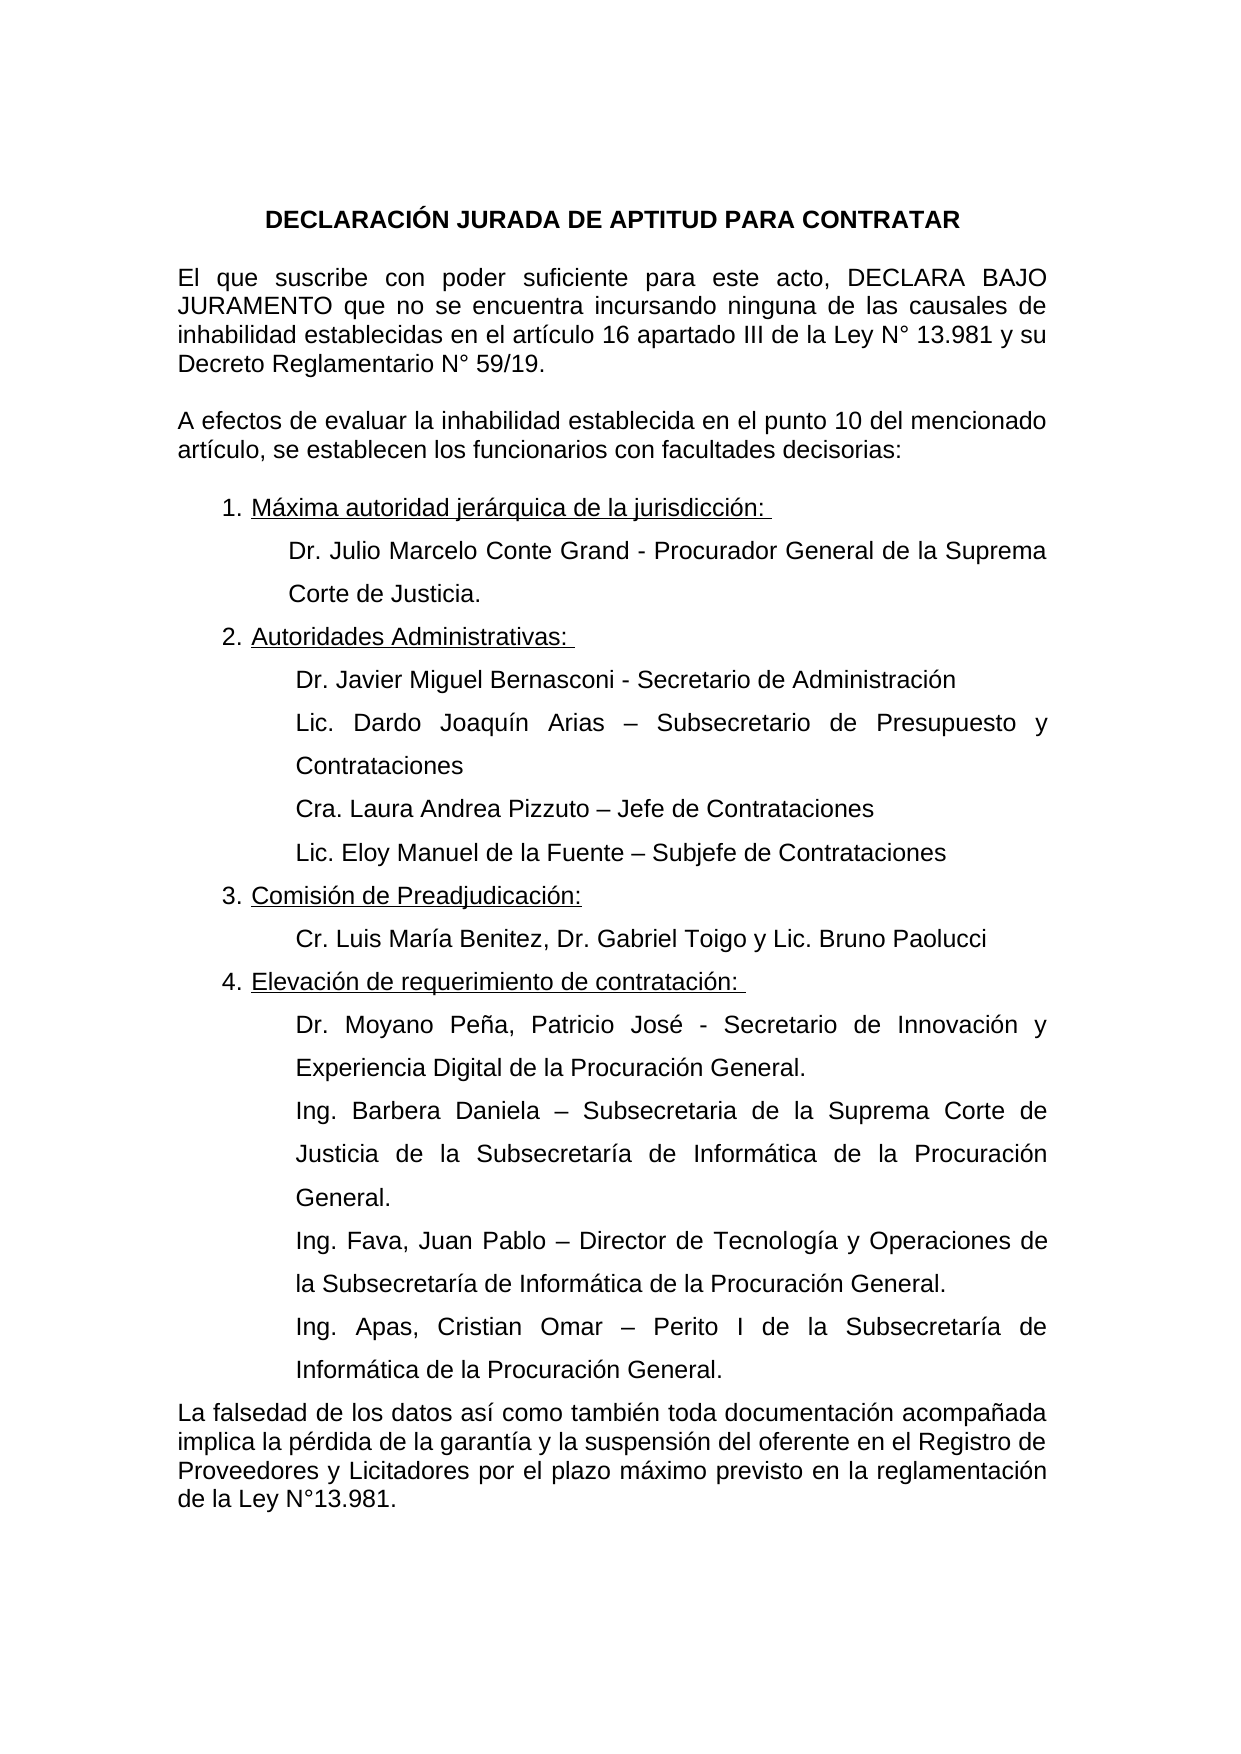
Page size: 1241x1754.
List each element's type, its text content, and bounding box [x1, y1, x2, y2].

text La falsedad de los datos así como también toda documentación acompañada implica la pérdida de la garantía y la suspensión del oferente en el Registro de Proveedores y Licitadores por el plazo máximo previsto en la reglamentación de la Ley N°13.981. [177, 1398, 1048, 1513]
list Ing. Apas, Cristian Omar – Perito I de la Subsecretaría de Informática de la Procuración General. [295, 1312, 1048, 1384]
list Elevación de requerimiento de contratación: [177, 967, 1048, 996]
list Dr. Julio Marcelo Conte Grand - Procurador General de la Suprema Corte de Justicia. [288, 536, 1048, 608]
text Lic. Dardo Joaquín Arias – Subsecretario de Presupuesto y Contrataciones [295, 708, 1048, 780]
list Autoridades Administrativas: [222, 622, 1048, 651]
text DECLARACIÓN JURADA DE APTITUD PARA CONTRATAR [177, 205, 1048, 234]
list Cr. Luis María Benitez, Dr. Gabriel Toigo y Lic. Bruno Paolucci [222, 924, 1048, 953]
list Ing. Fava, Juan Pablo – Director de Tecnología y Operaciones de la Subsecretaría de Informática de la Procuración General. [295, 1226, 1048, 1298]
text El que suscribe con poder suficiente para este acto, DECLARA BAJO JURAMENTO que no se encuentra incursando ninguna de las causales de inhabilidad establecidas en el artículo 16 apartado III de la Ley N° 13.981 y su Decreto Reglamentario N° 59/19. [177, 263, 1048, 378]
list Comisión de Preadjudicación: [177, 881, 1048, 909]
list Dr. Moyano Peña, Patricio José - Secretario de Innovación y Experiencia Digital de la Procuración General. [295, 1010, 1048, 1082]
text Lic. Eloy Manuel de la Fuente – Subjefe de Contrataciones [251, 838, 1048, 866]
list Ing. Barbera Daniela – Subsecretaria de la Suprema Corte de Justicia de la Subsecretaría de Informática de la Procuración General. [295, 1096, 1048, 1211]
text Dr. Javier Miguel Bernasconi - Secretario de Administración [177, 665, 1048, 694]
list Máxima autoridad jerárquica de la jurisdicción: [222, 493, 1048, 521]
text A efectos de evaluar la inhabilidad establecida en el punto 10 del mencionado artículo, se establecen los funcionarios con facultades decisorias: [177, 406, 1048, 464]
text Cra. Laura Andrea Pizzuto – Jefe de Contrataciones [295, 794, 1048, 823]
